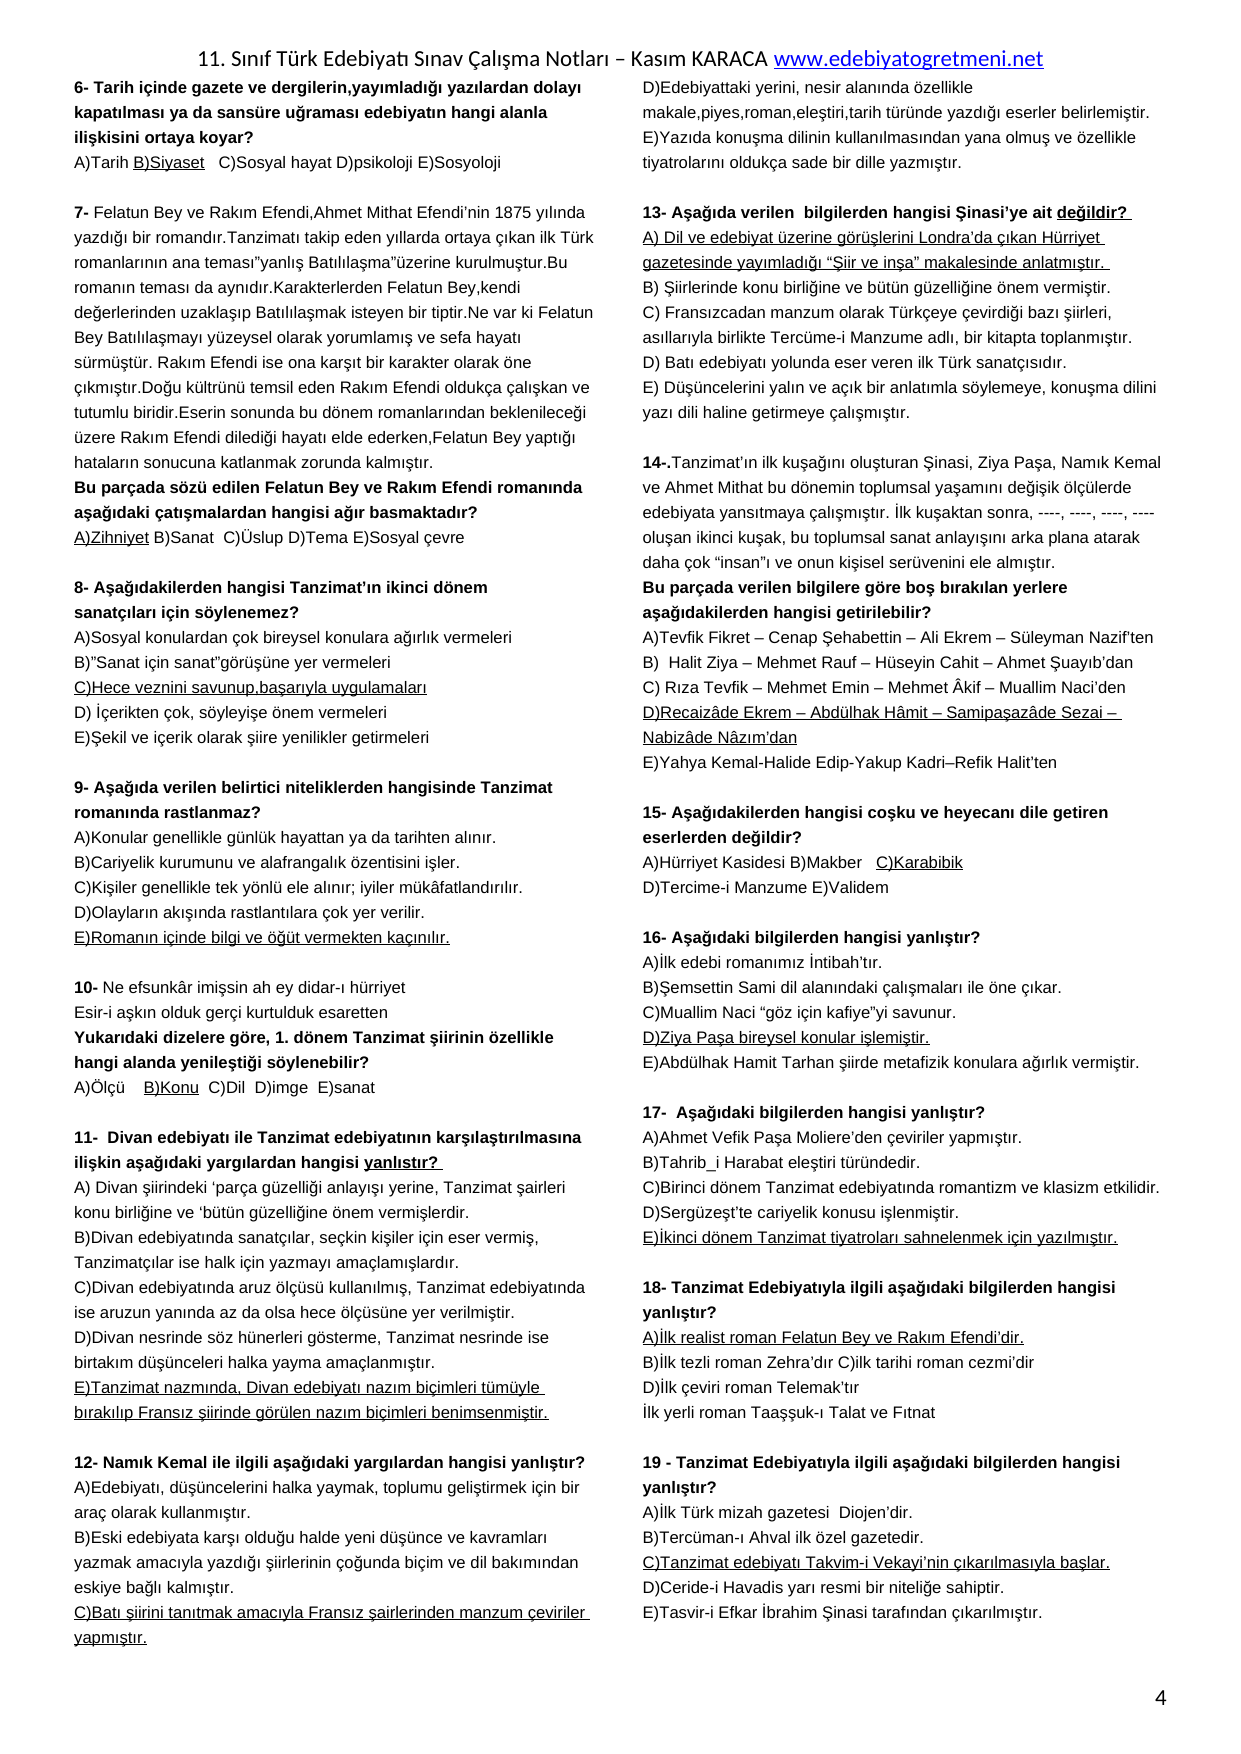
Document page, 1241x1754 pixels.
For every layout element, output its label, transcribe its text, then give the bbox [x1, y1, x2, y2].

text A)Zihniyet B)Sanat C)Üslup D)Tema E)Sosyal çevre [74, 522, 598, 547]
text A)Tarih B)Siyaset C)Sosyal hayat D)psikoloji E)Sosyoloji [74, 147, 598, 172]
text D)Sergüzeşt’te cariyelik konusu işlenmiştir. [642, 1197, 1167, 1222]
text A)Hürriyet Kasidesi B)Makber C)Karabibik [642, 847, 1167, 872]
text B)Şemsettin Sami dil alanındaki çalışmaları ile öne çıkar. [642, 972, 1167, 997]
text B)”Sanat için sanat”görüşüne yer vermeleri [74, 647, 598, 672]
text A)Sosyal konulardan çok bireysel konulara ağırlık vermeleri [74, 622, 598, 647]
text D) İçerikten çok, söyleyişe önem vermeleri [74, 697, 598, 722]
text D)Recaizâde Ekrem – Abdülhak Hâmit – Samipaşazâde Sezai – Nabizâde Nâzım’dan [642, 697, 1167, 747]
text 10- Ne efsunkâr imişsin ah ey didar-ı hürriyet [74, 972, 598, 997]
text 7- Felatun Bey ve Rakım Efendi,Ahmet Mithat Efendi’nin 1875 yılında yazdığı bir romandır.Tanzimatı takip eden yıllarda ortaya çıkan ilk Türk romanlarının ana teması”yanlış Batılılaşma”üzerine kurulmuştur.Bu romanın teması da aynıdır.Karakterlerden Felatun Bey,kendi değerlerinden uzaklaşıp Batılılaşmak isteyen bir tiptir.Ne var ki Felatun Bey Batılılaşmayı yüzeysel olarak yorumlamış ve sefa hayatı sürmüştür. Rakım Efendi ise ona karşıt bir karakter olarak öne çıkmıştır.Doğu kültrünü temsil eden Rakım Efendi oldukça çalışkan ve tutumlu biridir.Eserin sonunda bu dönem romanlarından beklenileceği üzere Rakım Efendi dilediği hayatı elde ederken,Felatun Bey yaptığı hataların sonucuna katlanmak zorunda kalmıştır. [74, 197, 598, 472]
text 18- Tanzimat Edebiyatıyla ilgili aşağıdaki bilgilerden hangisi yanlıştır? [642, 1272, 1167, 1322]
text C)Hece veznini savunup,başarıyla uygulamaları [74, 672, 598, 697]
text A)Tevfik Fikret – Cenap Şehabettin – Ali Ekrem – Süleyman Nazif’ten [642, 622, 1167, 647]
text B)İlk tezli roman Zehra’dır C)ilk tarihi roman cezmi’dir [642, 1347, 1167, 1372]
text C)Kişiler genellikle tek yönlü ele alınır; iyiler mükâfatlandırılır. [74, 872, 598, 897]
text sanatçıları için söylenemez? [74, 597, 598, 622]
text 12- Namık Kemal ile ilgili aşağıdaki yargılardan hangisi yanlıştır? A)Edebiyatı, düşüncelerini halka yaymak, toplumu geliştirmek için bir araç olarak kullanmıştır. B)Eski edebiyata karşı olduğu halde yeni düşünce ve kavramları yazmak amacıyla yazdığı şiirlerinin çoğunda biçim ve dil bakımından eskiye bağlı kalmıştır. [74, 1447, 598, 1597]
text İlk yerli roman Taaşşuk-ı Talat ve Fıtnat [642, 1397, 1167, 1422]
text A)İlk Türk mizah gazetesi Diojen’dir. [642, 1497, 1167, 1522]
text E)Yazıda konuşma dilinin kullanılmasından yana olmuş ve özellikle tiyatrolarını oldukça sade bir dille yazmıştır. [642, 122, 1167, 172]
text B)Tahrib_i Harabat eleştiri türündedir. [642, 1147, 1167, 1172]
text Bu parçada verilen bilgilere göre boş bırakılan yerlere aşağıdakilerden hangisi getirilebilir? [642, 572, 1167, 622]
text A)İlk edebi romanımız İntibah’tır. [642, 947, 1167, 972]
text 19 - Tanzimat Edebiyatıyla ilgili aşağıdaki bilgilerden hangisi yanlıştır? [642, 1447, 1167, 1497]
text D)Edebiyattaki yerini, nesir alanında özellikle makale,piyes,roman,eleştiri,tarih türünde yazdığı eserler belirlemiştir. [642, 72, 1167, 122]
text 17- Aşağıdaki bilgilerden hangisi yanlıştır? [642, 1097, 1167, 1122]
text 14-.Tanzimat’ın ilk kuşağını oluşturan Şinasi, Ziya Paşa, Namık Kemal ve Ahmet Mithat bu dönemin toplumsal yaşamını değişik ölçülerde edebiyata yansıtmaya çalışmıştır. İlk kuşaktan sonra, ----, ----, ----, ---- oluşan ikinci kuşak, bu toplumsal sanat anlayışını arka plana atarak daha çok “insan”ı ve onun kişisel serüvenini ele almıştır. [642, 447, 1167, 572]
text D)Tercime-i Manzume E)Validem [642, 872, 1167, 897]
text B) Halit Ziya – Mehmet Rauf – Hüseyin Cahit – Ahmet Şuayıb’dan [642, 647, 1167, 672]
text C)Batı şiirini tanıtmak amacıyla Fransız şairlerinden manzum çeviriler yapmıştır. [74, 1597, 598, 1647]
text C)Birinci dönem Tanzimat edebiyatında romantizm ve klasizm etkilidir. [642, 1172, 1167, 1197]
text Esir-i aşkın olduk gerçi kurtulduk esaretten [74, 997, 598, 1022]
text D)Olayların akışında rastlantılara çok yer verilir. [74, 897, 598, 922]
text D)Ceride-i Havadis yarı resmi bir niteliğe sahiptir. [642, 1572, 1167, 1597]
text A)Ahmet Vefik Paşa Moliere’den çeviriler yapmıştır. [642, 1122, 1167, 1147]
text C)Muallim Naci “göz için kafiye”yi savunur. [642, 997, 1167, 1022]
text 11- Divan edebiyatı ile Tanzimat edebiyatının karşılaştırılmasına ilişkin aşağıdaki yargılardan hangisi yanlıstır? A) Divan şiirindeki ‘parça güzelliği anlayışı yerine, Tanzimat şairleri konu birliğine ve ‘bütün güzelliğine önem vermişlerdir. B)Divan edebiyatında sanatçılar, seçkin kişiler için eser vermiş, Tanzimatçılar ise halk için yazmayı amaçlamışlardır. C)Divan edebiyatında aruz ölçüsü kullanılmış, Tanzimat edebiyatında ise aruzun yanında az da olsa hece ölçüsüne yer verilmiştir. D)Divan nesrinde söz hünerleri gösterme, Tanzimat nesrinde ise birtakım düşünceleri halka yayma amaçlanmıştır. E)Tanzimat nazmında, Divan edebiyatı nazım biçimleri tümüyle bırakılıp Fransız şiirinde görülen nazım biçimleri benimsenmiştir. [74, 1122, 598, 1422]
text Bu parçada sözü edilen Felatun Bey ve Rakım Efendi romanında aşağıdaki çatışmalardan hangisi ağır basmaktadır? [74, 472, 598, 522]
text B)Tercüman-ı Ahval ilk özel gazetedir. [642, 1522, 1167, 1547]
text 8- Aşağıdakilerden hangisi Tanzimat’ın ikinci dönem [74, 572, 598, 597]
text 13- Aşağıda verilen bilgilerden hangisi Şinasi’ye ait değildir? A) Dil ve edebiyat üzerine görüşlerini Londra’da çıkan Hürriyet gazetesinde yayımladığı “Şiir ve inşa” makalesinde anlatmıştır. B) Şiirlerinde konu birliğine ve bütün güzelliğine önem vermiştir. C) Fransızcadan manzum olarak Türkçeye çevirdiği bazı şiirleri, asıllarıyla birlikte Tercüme-i Manzume adlı, bir kitapta toplanmıştır. D) Batı edebiyatı yolunda eser veren ilk Türk sanatçısıdır. E) Düşüncelerini yalın ve açık bir anlatımla söylemeye, konuşma dilini yazı dili haline getirmeye çalışmıştır. [642, 197, 1167, 422]
text D)Ziya Paşa bireysel konular işlemiştir. [642, 1022, 1167, 1047]
text A)İlk realist roman Felatun Bey ve Rakım Efendi’dir. [642, 1322, 1167, 1347]
text 6- Tarih içinde gazete ve dergilerin,yayımladığı yazılardan dolayı kapatılması ya da sansüre uğraması edebiyatın hangi alanla ilişkisini ortaya koyar? [74, 72, 598, 147]
text A)Konular genellikle günlük hayattan ya da tarihten alınır. [74, 822, 598, 847]
text A)Ölçü B)Konu C)Dil D)imge E)sanat [74, 1072, 598, 1097]
text D)İlk çeviri roman Telemak’tır [642, 1372, 1167, 1397]
text 16- Aşağıdaki bilgilerden hangisi yanlıştır? [642, 922, 1167, 947]
text E)Romanın içinde bilgi ve öğüt vermekten kaçınılır. [74, 922, 598, 947]
text B)Cariyelik kurumunu ve alafrangalık özentisini işler. [74, 847, 598, 872]
text C) Rıza Tevfik – Mehmet Emin – Mehmet Âkif – Muallim Naci’den [642, 672, 1167, 697]
text E)Abdülhak Hamit Tarhan şiirde metafizik konulara ağırlık vermiştir. [642, 1047, 1167, 1072]
text E)İkinci dönem Tanzimat tiyatroları sahnelenmek için yazılmıştır. [642, 1222, 1167, 1247]
text E)Tasvir-i Efkar İbrahim Şinasi tarafından çıkarılmıştır. [642, 1597, 1167, 1622]
text Yukarıdaki dizelere göre, 1. dönem Tanzimat şiirinin özellikle hangi alanda yenileştiği söylenebilir? [74, 1022, 598, 1072]
text C)Tanzimat edebiyatı Takvim-i Vekayi’nin çıkarılmasıyla başlar. [642, 1547, 1167, 1572]
text E)Yahya Kemal-Halide Edip-Yakup Kadri–Refik Halit’ten [642, 747, 1167, 772]
text 15- Aşağıdakilerden hangisi coşku ve heyecanı dile getiren eserlerden değildir? [642, 797, 1167, 847]
text E)Şekil ve içerik olarak şiire yenilikler getirmeleri [74, 722, 598, 747]
text 9- Aşağıda verilen belirtici niteliklerden hangisinde Tanzimat romanında rastlanmaz? [74, 772, 598, 822]
